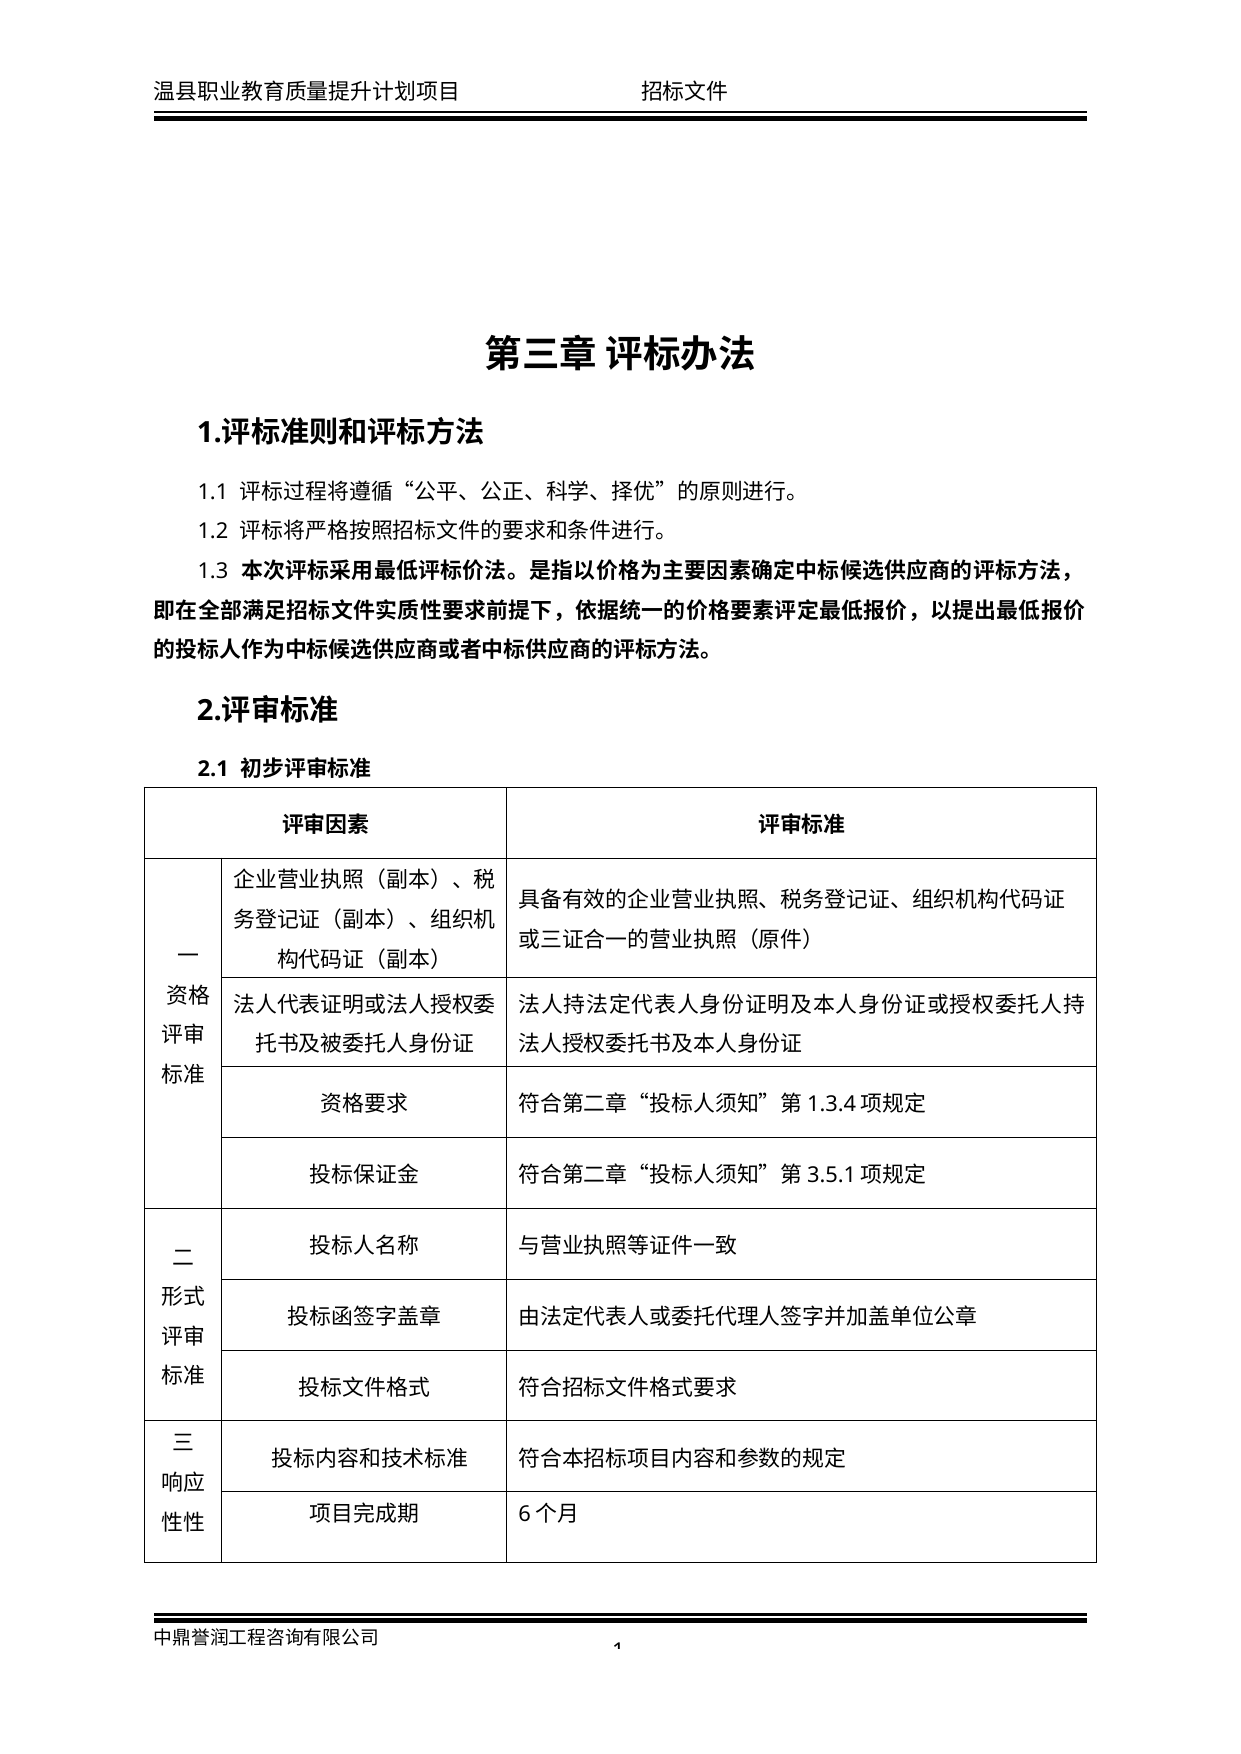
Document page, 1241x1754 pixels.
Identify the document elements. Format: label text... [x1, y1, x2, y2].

table_cell 投标函签字盖章 [222, 1280, 506, 1349]
table_cell 投标内容和技术标准 [222, 1421, 506, 1491]
table_cell 由法定代表人或委托代理人签字并加盖单位公章 [507, 1280, 1096, 1349]
table_cell 符合第二章“投标人须知”第3.5.1项规定 [507, 1138, 1096, 1208]
table_cell 三 响应性性评审标准 [145, 1421, 221, 1562]
table_cell 6个月 [507, 1492, 1096, 1562]
text 1.3 本次评标采用最低评标价法。是指以价格为主要因素确定中标候选供应商的评标方法，即在全部满足招标文件实质性要求前提下，依据统一的价格要素评定最低报价，以提出最低报价的投标人作为中标候选供应商或者中标供应商的评标方法。 [153, 549, 1087, 668]
subtitle 1.评标准则和评标方法 [153, 391, 1087, 470]
table_cell 二 形式评审标准 [145, 1209, 221, 1420]
text 1.2 评标将严格按照招标文件的要求和条件进行。 [153, 509, 1087, 549]
table_cell 企业营业执照（副本）、税务登记证（副本）、组织机构代码证（副本） [222, 859, 506, 977]
subtitle 2.评审标准 [153, 668, 1087, 747]
table_cell 投标文件格式 [222, 1351, 506, 1420]
table_header 评审因素 [145, 788, 506, 857]
table_cell 法人持法定代表人身份证明及本人身份证或授权委托人持法人授权委托书及本人身份证 [507, 978, 1096, 1066]
table_cell 符合第二章“投标人须知”第1.3.4项规定 [507, 1067, 1096, 1137]
table_cell 具备有效的企业营业执照、税务登记证、组织机构代码证或三证合一的营业执照（原件） [507, 859, 1096, 977]
table_cell 资格要求 [222, 1067, 506, 1137]
table_cell 投标人名称 [222, 1209, 506, 1279]
table_cell 项目完成期 [222, 1492, 506, 1562]
table_cell 符合本招标项目内容和参数的规定 [507, 1421, 1096, 1491]
table_cell 投标保证金 [222, 1138, 506, 1208]
subtitle 第三章 评标办法 [153, 312, 1087, 391]
table_cell 符合招标文件格式要求 [507, 1351, 1096, 1420]
text 1.1 评标过程将遵循“公平、公正、科学、择优”的原则进行。 [153, 470, 1087, 509]
table_header 评审标准 [507, 788, 1096, 857]
table_cell 与营业执照等证件一致 [507, 1209, 1096, 1279]
text 2.1 初步评审标准 [153, 747, 1087, 787]
table_cell 法人代表证明或法人授权委托书及被委托人身份证 [222, 978, 506, 1066]
table_cell 一 资格评审标准 [145, 859, 221, 1208]
